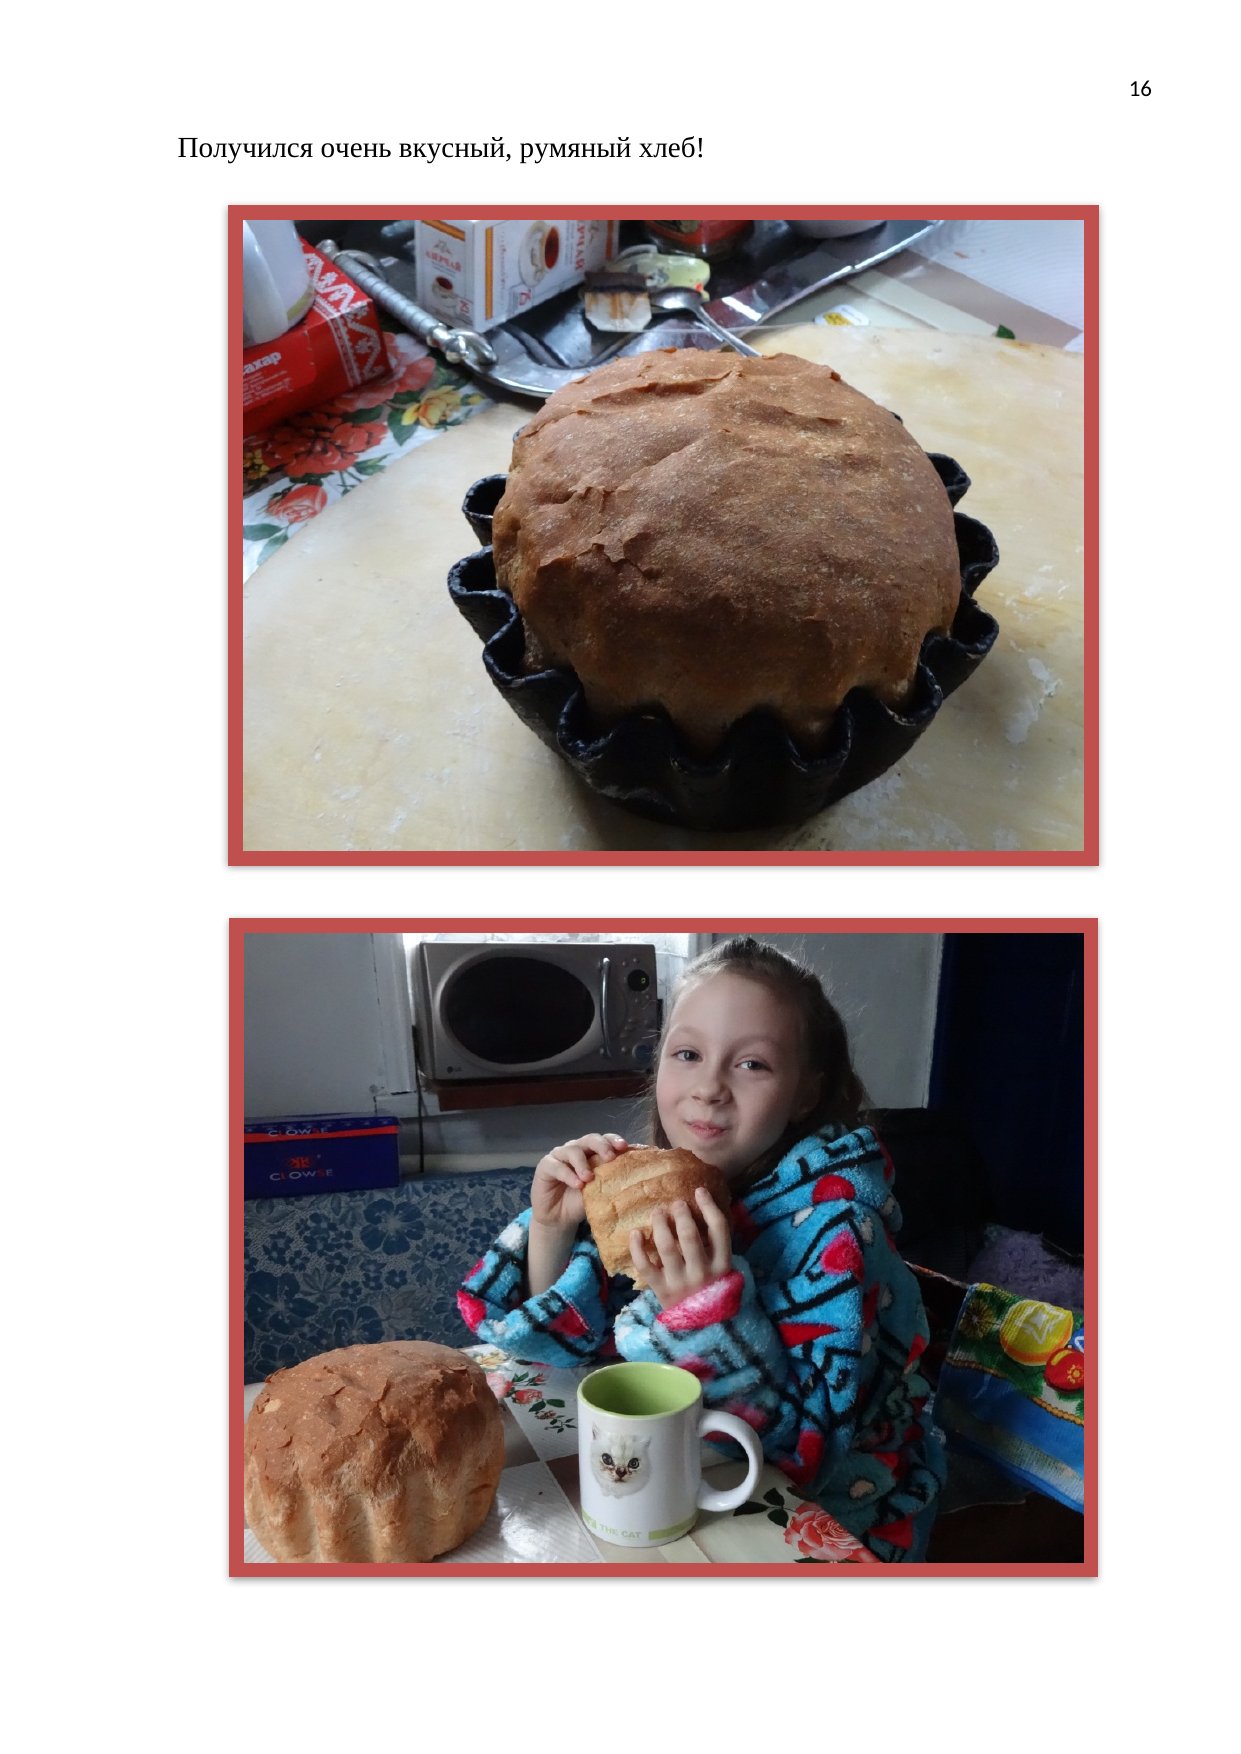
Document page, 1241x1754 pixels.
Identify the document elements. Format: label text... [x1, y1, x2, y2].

picture [243, 220, 1084, 851]
text Получился очень вкусный, румяный хлеб! [177, 130, 1152, 163]
picture [244, 933, 1084, 1563]
